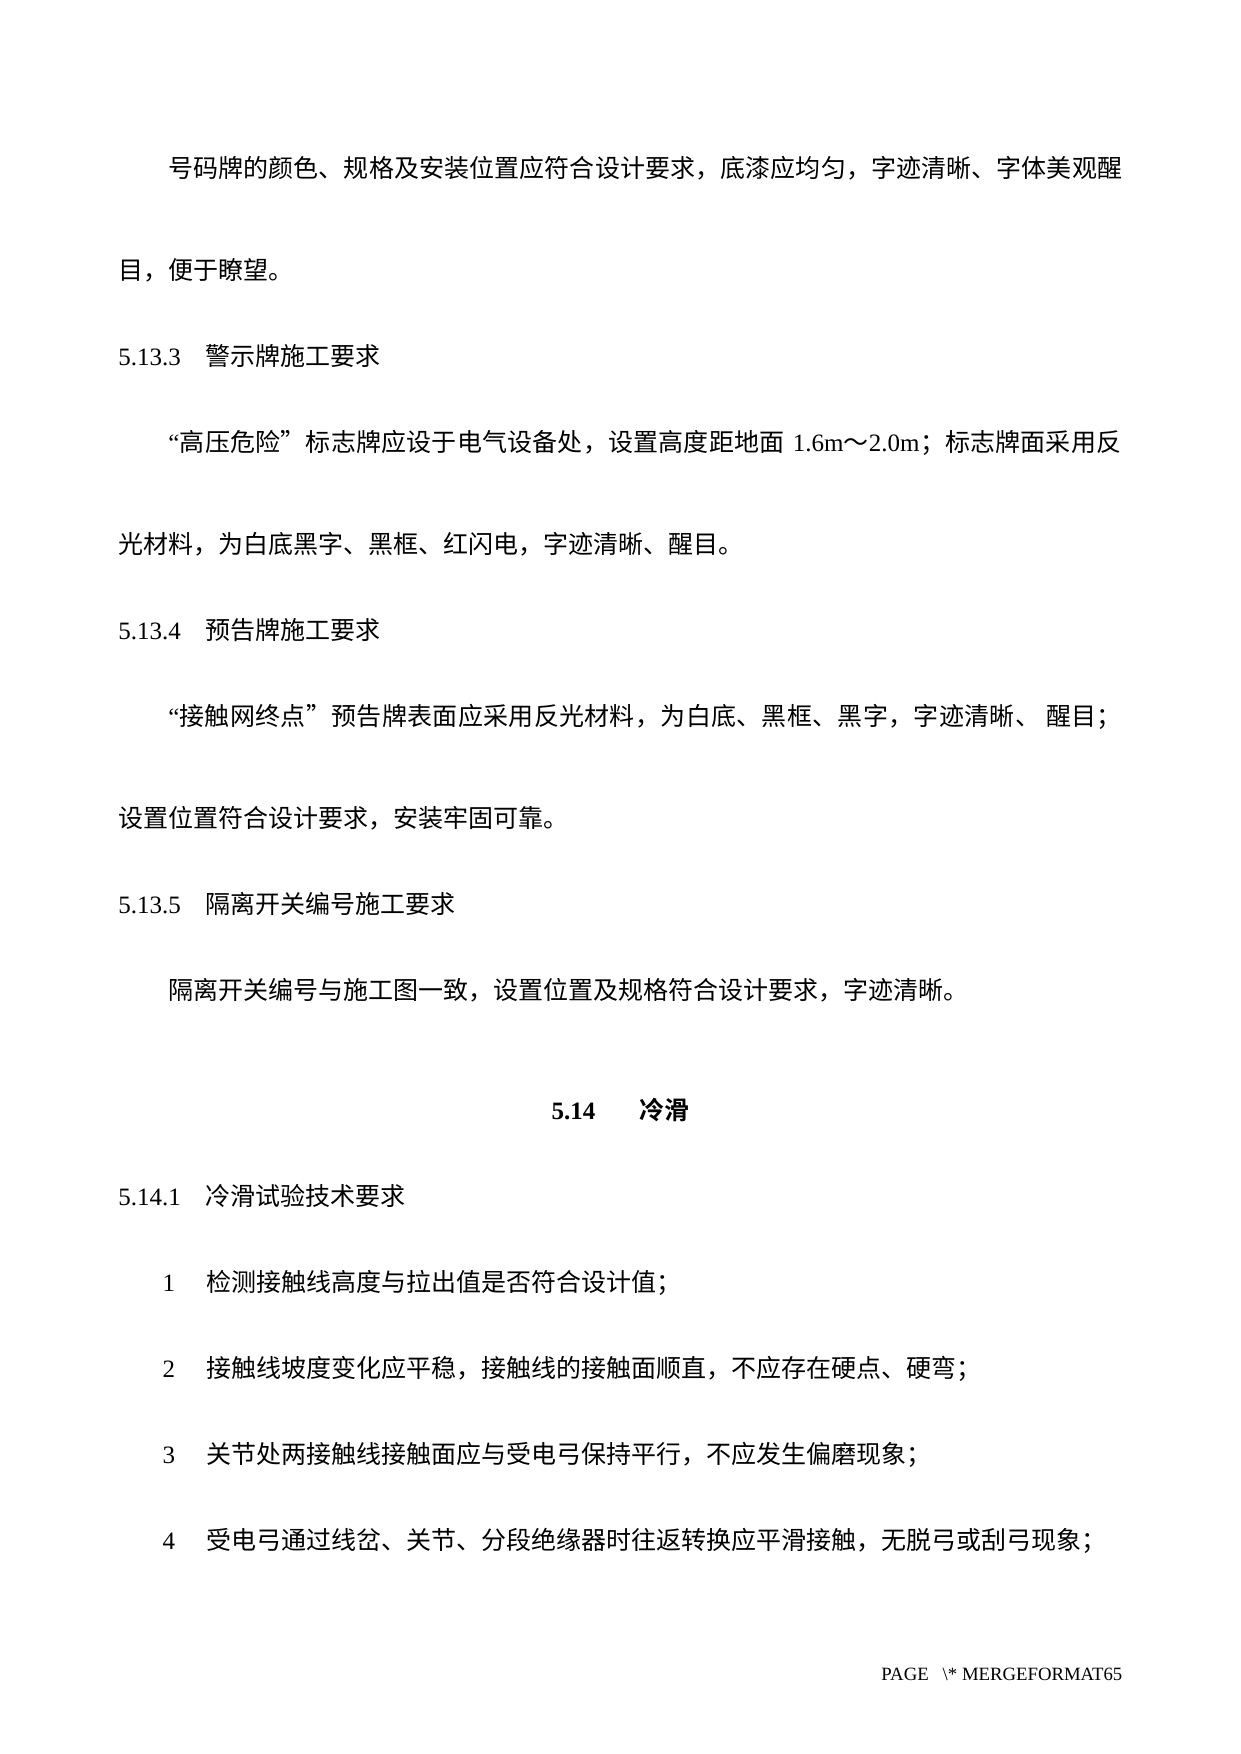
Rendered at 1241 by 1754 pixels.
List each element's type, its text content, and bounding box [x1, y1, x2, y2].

subtitle 预告牌施工要求 [118, 594, 1122, 662]
list 检测接触线高度与拉出值是否符合设计值； [162, 1247, 1122, 1314]
subtitle 警示牌施工要求 [118, 321, 1122, 388]
subtitle 冷滑试验技术要求 [118, 1161, 1122, 1228]
text “接触网终点”预告牌表面应采用反光材料，为白底、黑框、黑字，字迹清晰、 醒目；设置位置符合设计要求，安装牢固可靠。 [118, 681, 1122, 850]
text “高压危险”标志牌应设于电气设备处，设置高度距地面 1.6m～2.0m；标志牌面采用反光材料，为白底黑字、黑框、红闪电，字迹清晰、醒目。 [118, 407, 1122, 576]
subtitle 隔离开关编号施工要求 [118, 868, 1122, 936]
list 关节处两接触线接触面应与受电弓保持平行，不应发生偏磨现象； [162, 1419, 1122, 1487]
list 接触线坡度变化应平稳，接触线的接触面顺直，不应存在硬点、硬弯； [162, 1333, 1122, 1401]
list 受电弓通过线岔、关节、分段绝缘器时往返转换应平滑接触，无脱弓或刮弓现象； [162, 1505, 1122, 1573]
text 隔离开关编号与施工图一致，设置位置及规格符合设计要求，字迹清晰。 [118, 954, 1122, 1022]
text 号码牌的颜色、规格及安装位置应符合设计要求，底漆应均匀，字迹清晰、字体美观醒目，便于瞭望。 [118, 133, 1122, 302]
subtitle 冷滑 [118, 1074, 1122, 1142]
